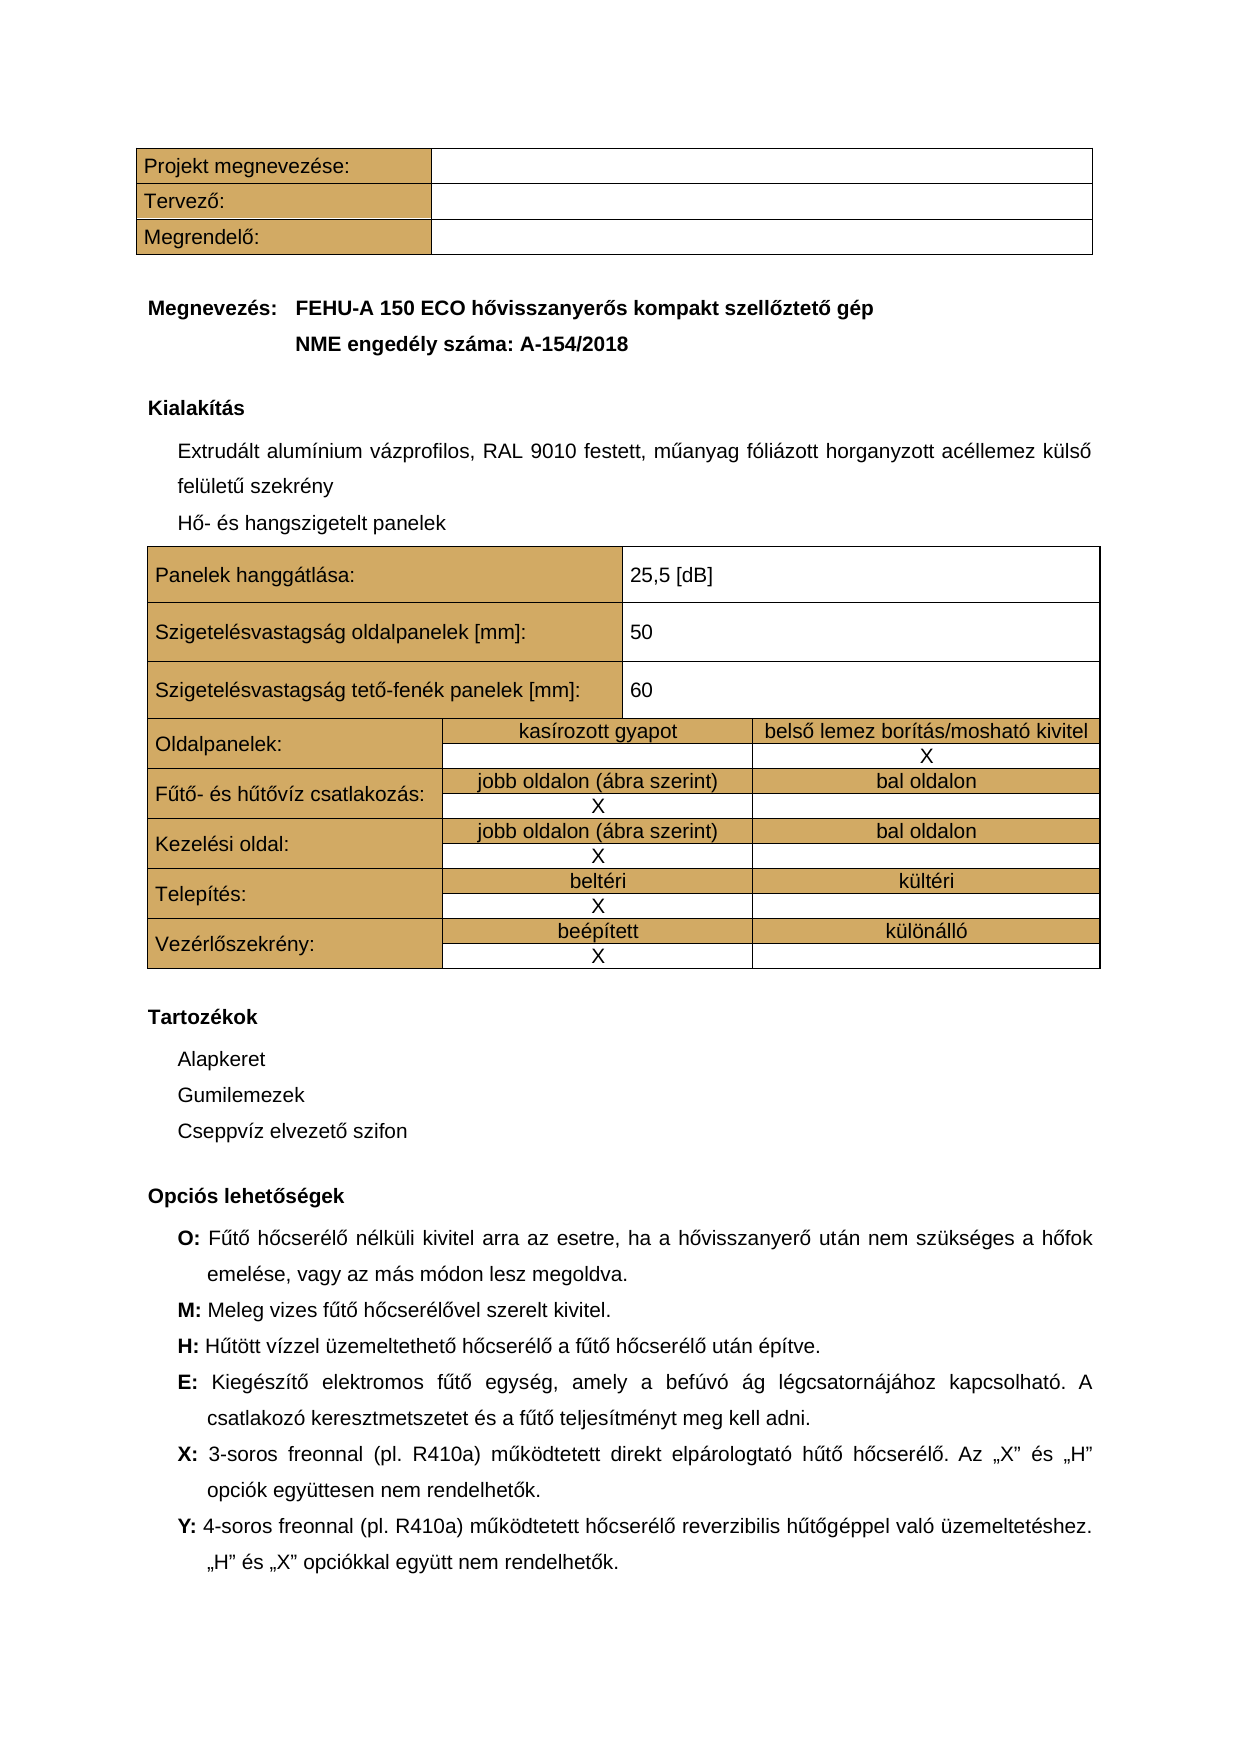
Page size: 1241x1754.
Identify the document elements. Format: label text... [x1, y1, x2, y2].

table_cell Tervező: [137, 184, 431, 218]
text Extrudált alumínium vázprofilos, RAL 9010 festett, műanyag fóliázott horganyzott acéllemez külső felületű szekrény [177, 438, 1093, 498]
table_cell Oldalpanelek: [148, 719, 442, 768]
table_cell beépített [443, 919, 752, 943]
table_cell X [753, 744, 1099, 768]
text Megnevezés: FEHU-A 150 ECO hővisszanyerős kompakt szellőztető gép [148, 296, 1093, 319]
text Tartozékok [148, 1005, 1093, 1029]
text O: Fűtő hőcserélő nélküli kivitel arra az esetre, ha a hővisszanyerő után nem szükséges a hőfok emelése, vagy az más módon lesz megoldva. [177, 1226, 1093, 1286]
table_cell Projekt megnevezése: [137, 149, 431, 183]
text H: Hűtött vízzel üzemeltethető hőcserélő a fűtő hőcserélő után építve. [177, 1334, 1093, 1358]
table_cell [443, 744, 752, 768]
table_cell X [443, 844, 752, 868]
table_cell Telepítés: [148, 869, 442, 918]
table_cell bal oldalon [753, 819, 1099, 843]
text NME engedély száma: A-154/2018 [221, 332, 1093, 356]
table_cell 50 [623, 603, 1099, 661]
table_cell [753, 944, 1099, 968]
text Hő- és hangszigetelt panelek [177, 510, 1093, 534]
table_header 25,5 [dB] [623, 547, 1099, 602]
table_cell Szigetelésvastagság oldalpanelek [mm]: [148, 603, 622, 661]
table_cell Megrendelő: [137, 220, 431, 254]
text Gumilemezek [177, 1083, 1093, 1107]
text Alapkeret [177, 1047, 1093, 1071]
text X: 3-soros freonnal (pl. R410a) működtetett direkt elpárologtató hűtő hőcserélő. Az „X” és „H” opciók együttesen nem rendelhetők. [177, 1442, 1093, 1502]
table_cell jobb oldalon (ábra szerint) [443, 769, 752, 793]
table_cell 60 [623, 662, 1099, 718]
table_cell Fűtő- és hűtővíz csatlakozás: [148, 769, 442, 818]
table_cell [753, 794, 1099, 818]
table_header Panelek hanggátlása: [148, 547, 622, 602]
table_cell X [443, 794, 752, 818]
table_cell [432, 184, 1092, 218]
table_cell kültéri [753, 869, 1099, 893]
text Y: 4-soros freonnal (pl. R410a) működtetett hőcserélő reverzibilis hűtőgéppel való üzemeltetéshez. „H” és „X” opciókkal együtt nem rendelhetők. [177, 1513, 1093, 1573]
table_cell bal oldalon [753, 769, 1099, 793]
text M: Meleg vizes fűtő hőcserélővel szerelt kivitel. [177, 1298, 1093, 1322]
subtitle Kialakítás [148, 396, 1093, 420]
text Cseppvíz elvezető szifon [177, 1119, 1093, 1143]
table_cell jobb oldalon (ábra szerint) [443, 819, 752, 843]
table_cell beltéri [443, 869, 752, 893]
text Opciós lehetőségek [148, 1184, 1093, 1208]
table_cell Kezelési oldal: [148, 819, 442, 868]
table_cell [432, 220, 1092, 254]
table_cell Szigetelésvastagság tető-fenék panelek [mm]: [148, 662, 622, 718]
table_cell Vezérlőszekrény: [148, 919, 442, 968]
table_cell X [443, 944, 752, 968]
table_cell [753, 894, 1099, 918]
table_cell kasírozott gyapot [443, 719, 752, 743]
table_cell különálló [753, 919, 1099, 943]
table_cell X [443, 894, 752, 918]
table_cell belső lemez borítás/mosható kivitel [753, 719, 1099, 743]
table_cell [753, 844, 1099, 868]
table_cell [432, 149, 1092, 183]
text E: Kiegészítő elektromos fűtő egység, amely a befúvó ág légcsatornájához kapcsolható. A csatlakozó keresztmetszetet és a fűtő teljesítményt meg kell adni. [177, 1370, 1093, 1430]
